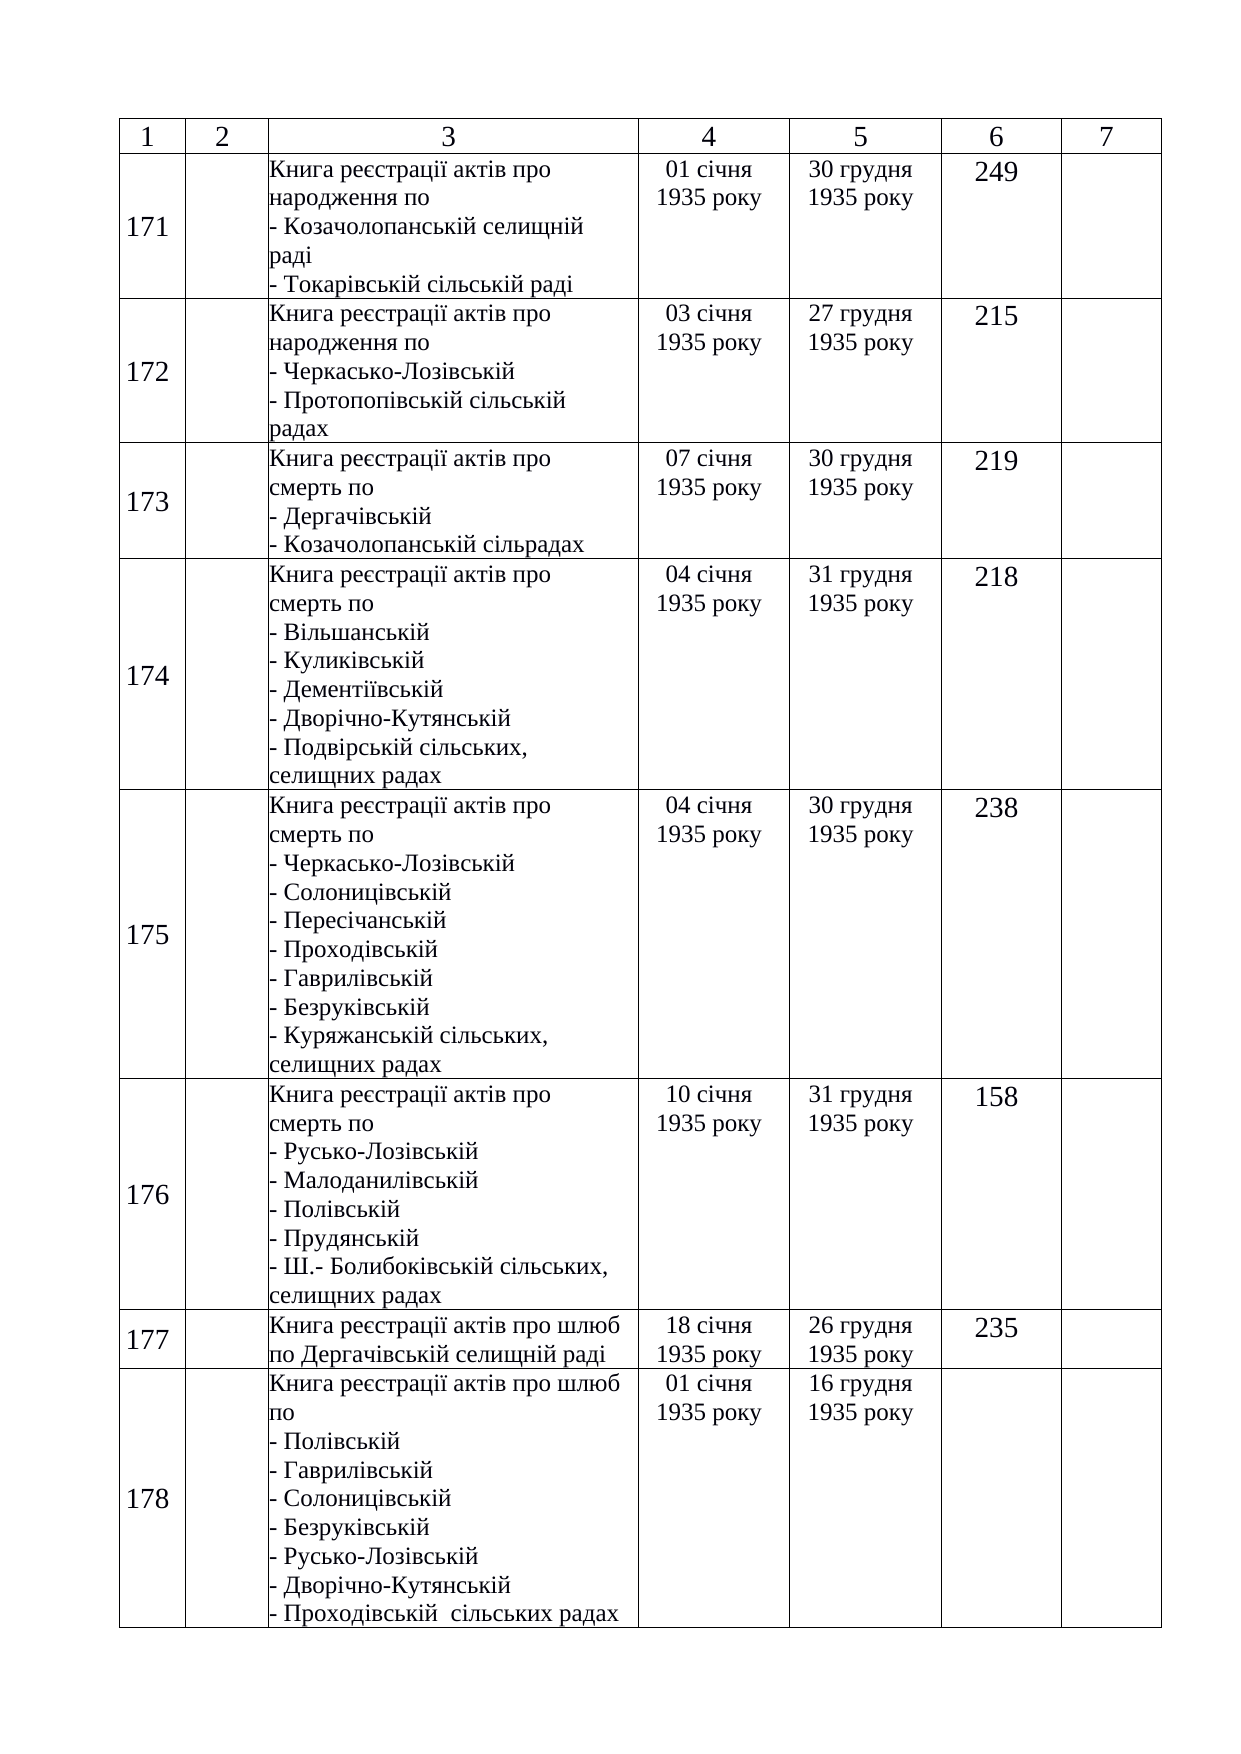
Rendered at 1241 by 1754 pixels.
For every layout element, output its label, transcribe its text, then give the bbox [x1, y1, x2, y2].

table_cell 01 січня 1935 року [639, 1369, 789, 1627]
table_cell Книга реєстрації актів про шлюб по - Полівській - Гаврилівській - Солоницівській - Безруківській - Русько-Лозівській - Дворічно-Кутянській - Проходівській сільських радах [269, 1369, 638, 1627]
table_cell [942, 1369, 1061, 1627]
table_cell 249 [942, 154, 1061, 297]
table_cell 6 [942, 119, 1061, 153]
table_cell 07 січня 1935 року [639, 443, 789, 558]
table_cell 235 [942, 1310, 1061, 1367]
table_cell 4 [639, 119, 789, 153]
table_cell [1062, 443, 1161, 558]
table_cell 238 [942, 790, 1061, 1078]
table_cell 177 [120, 1310, 185, 1367]
table_cell [1062, 559, 1161, 789]
table_cell 26 грудня 1935 року [790, 1310, 941, 1367]
table_cell [1062, 299, 1161, 442]
table_cell [1062, 1079, 1161, 1309]
table_cell 215 [942, 299, 1061, 442]
table_cell 176 [120, 1079, 185, 1309]
table_cell 30 грудня 1935 року [790, 154, 941, 297]
table_cell Книга реєстрації актів про шлюб по Дергачівській селищній раді [269, 1310, 638, 1367]
table_cell [186, 1079, 268, 1309]
table_cell 158 [942, 1079, 1061, 1309]
table_cell [186, 443, 268, 558]
table_cell Книга реєстрації актів про народження по - Козачолопанській селищній раді - Токарівській сільській раді [269, 154, 638, 297]
table_cell 30 грудня 1935 року [790, 790, 941, 1078]
table_cell 173 [120, 443, 185, 558]
table_cell 16 грудня 1935 року [790, 1369, 941, 1627]
table_cell 04 січня 1935 року [639, 559, 789, 789]
table_cell [186, 1369, 268, 1627]
table_cell 03 січня 1935 року [639, 299, 789, 442]
table_cell 174 [120, 559, 185, 789]
table_cell 178 [120, 1369, 185, 1627]
table_cell 218 [942, 559, 1061, 789]
table_cell 219 [942, 443, 1061, 558]
table_cell [186, 790, 268, 1078]
table_cell Книга реєстрації актів про смерть по - Вільшанській - Куликівській - Дементіївській - Дворічно-Кутянській - Подвірській сільських, селищних радах [269, 559, 638, 789]
table_cell [1062, 154, 1161, 297]
table_cell 3 [269, 119, 638, 153]
table_cell Книга реєстрації актів про смерть по - Русько-Лозівській - Малоданилівській - Полівській - Прудянській - Ш.- Болибоківській сільських, селищних радах [269, 1079, 638, 1309]
table_cell 31 грудня 1935 року [790, 1079, 941, 1309]
table_cell 2 [186, 119, 268, 153]
table_cell Книга реєстрації актів про смерть по - Черкасько-Лозівській - Солоницівській - Пересічанській - Проходівській - Гаврилівській - Безруківській - Куряжанській сільських, селищних радах [269, 790, 638, 1078]
table_cell 18 січня 1935 року [639, 1310, 789, 1367]
table_cell 171 [120, 154, 185, 297]
table_cell 01 січня 1935 року [639, 154, 789, 297]
table_cell [1062, 1310, 1161, 1367]
table_cell [1062, 1369, 1161, 1627]
table_cell [186, 559, 268, 789]
table_cell 1 [120, 119, 185, 153]
table_cell 04 січня 1935 року [639, 790, 789, 1078]
table_cell Книга реєстрації актів про смерть по - Дергачівській - Козачолопанській сільрадах [269, 443, 638, 558]
table_cell 175 [120, 790, 185, 1078]
table_cell [186, 299, 268, 442]
table_cell [1062, 790, 1161, 1078]
table_cell 7 [1062, 119, 1161, 153]
table_cell 27 грудня 1935 року [790, 299, 941, 442]
table_cell 172 [120, 299, 185, 442]
table_cell 30 грудня 1935 року [790, 443, 941, 558]
table_cell [186, 1310, 268, 1367]
table_cell 31 грудня 1935 року [790, 559, 941, 789]
table_cell 5 [790, 119, 941, 153]
table_cell Книга реєстрації актів про народження по - Черкасько-Лозівській - Протопопівській сільській радах [269, 299, 638, 442]
table_cell [186, 154, 268, 297]
table_cell 10 січня 1935 року [639, 1079, 789, 1309]
